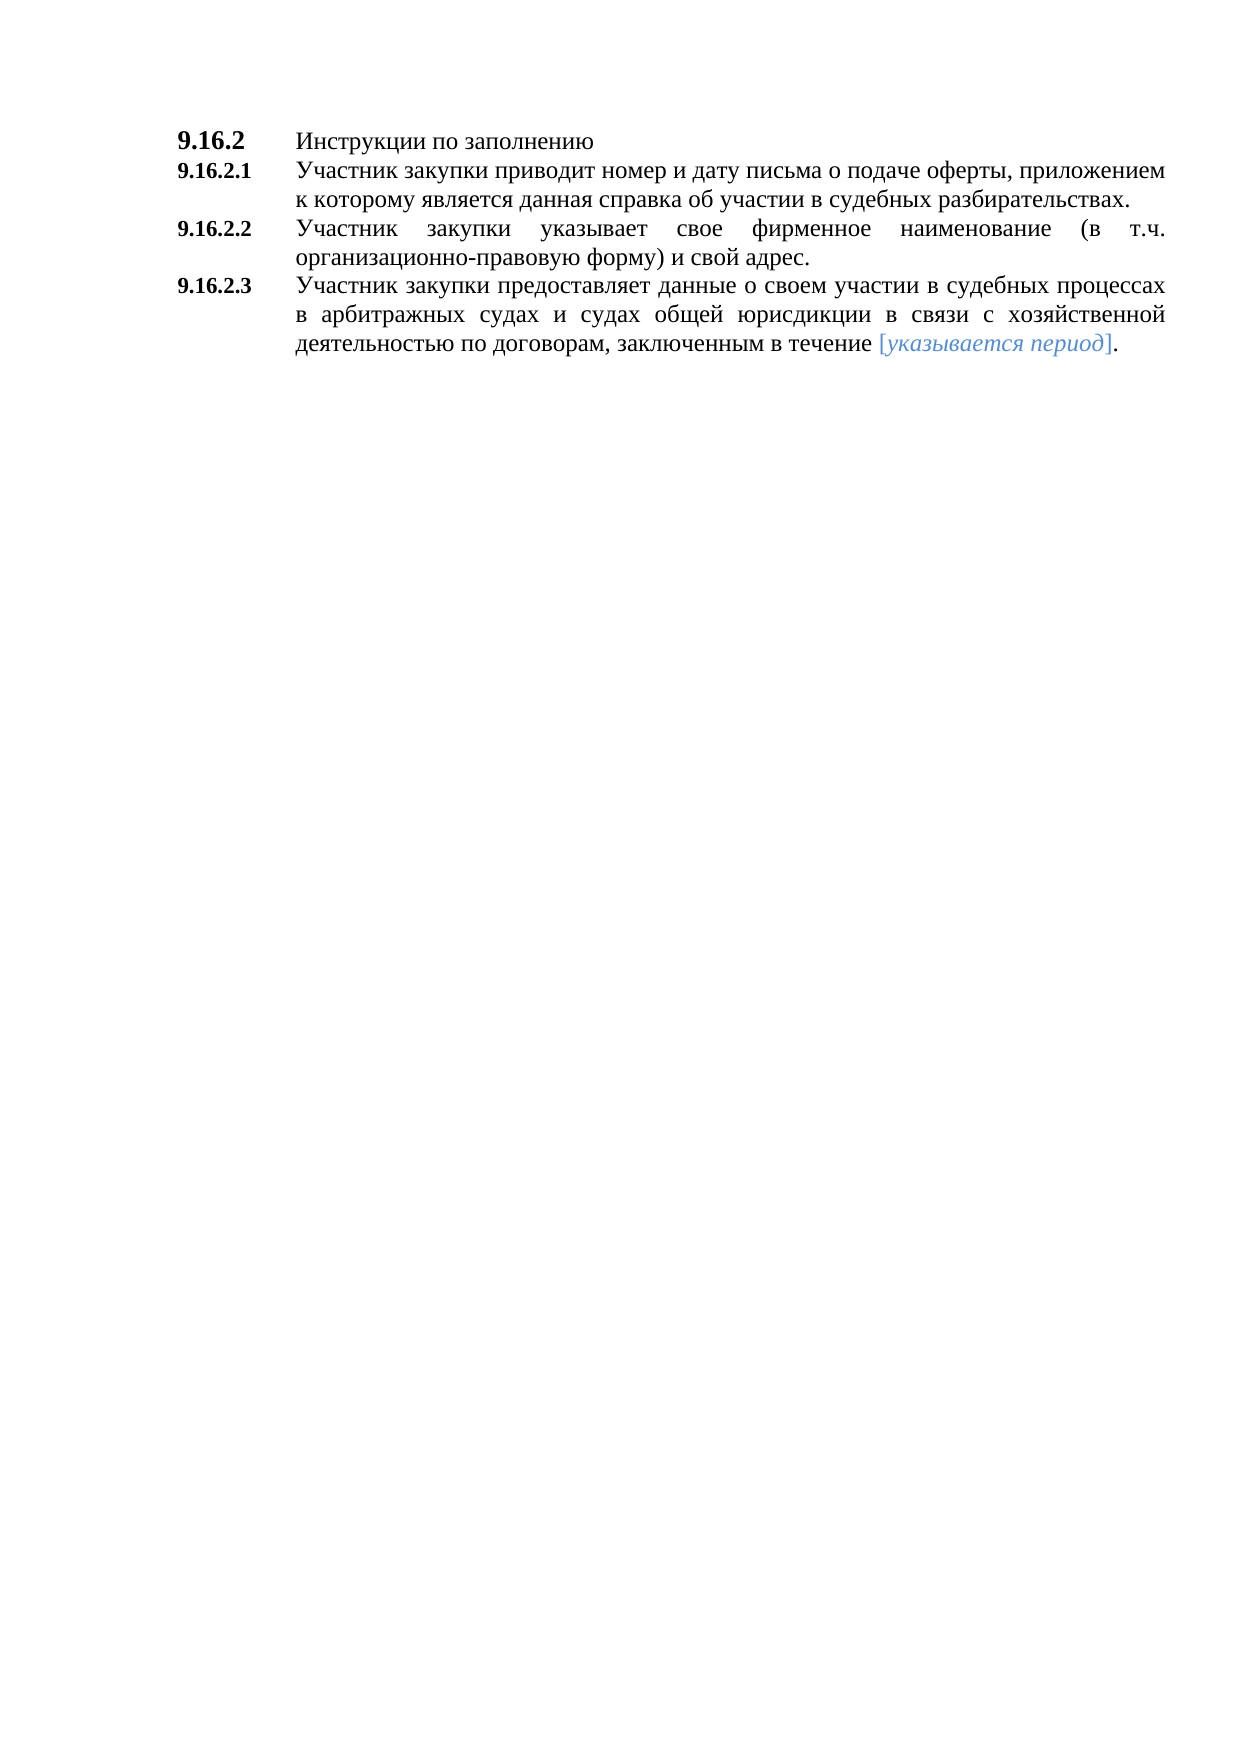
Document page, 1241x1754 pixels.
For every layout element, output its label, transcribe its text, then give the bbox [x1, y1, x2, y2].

list Участник закупки приводит номер и дату письма о подаче оферты, приложением к которому является данная справка об участии в судебных разбирательствах. [177, 156, 1167, 213]
list Инструкции по заполнению [177, 124, 1167, 156]
list Участник закупки предоставляет данные о своем участии в судебных процессах в арбитражных судах и судах общей юрисдикции в связи с хозяйственной деятельностью по договорам, заключенным в течение [указывается период]. [177, 271, 1167, 357]
list Участник закупки указывает свое фирменное наименование (в т.ч. организационно-правовую форму) и свой адрес. [177, 213, 1167, 271]
